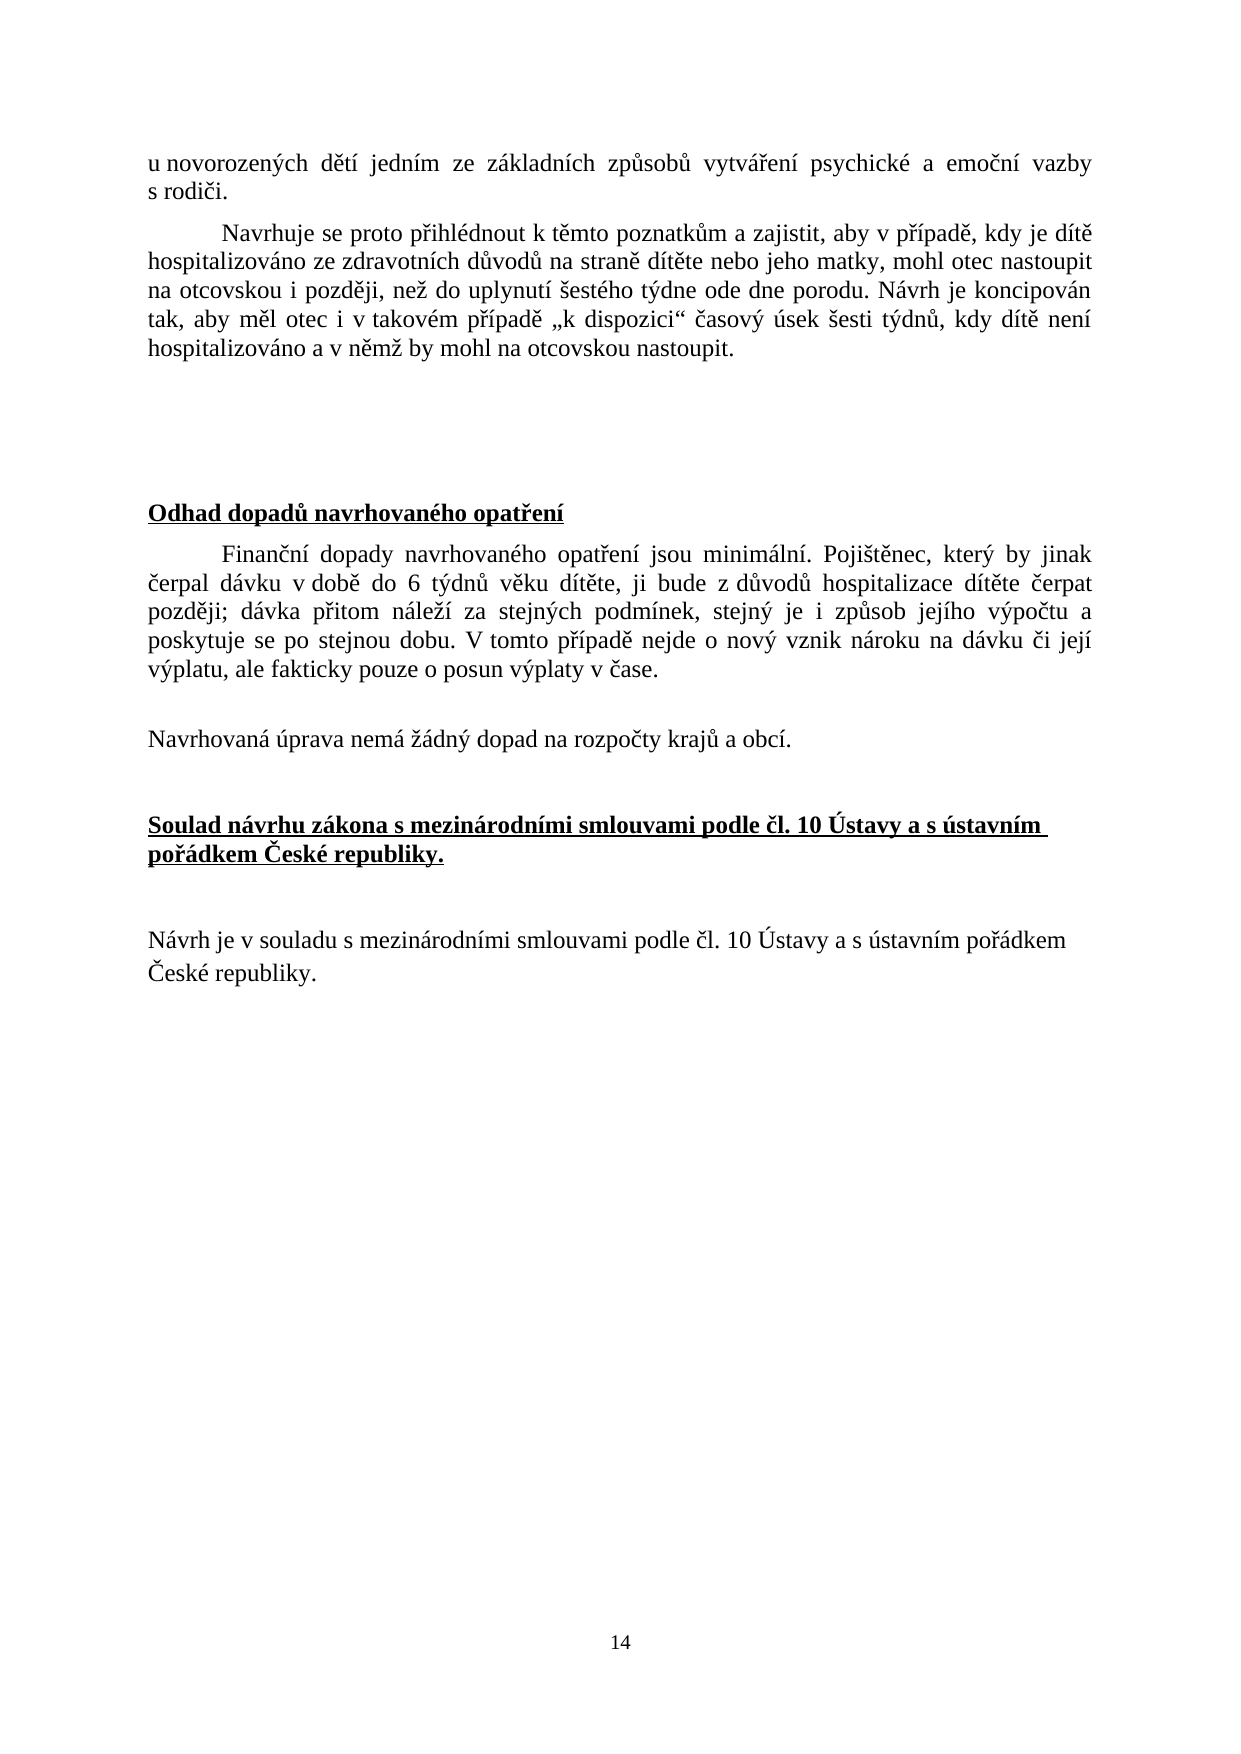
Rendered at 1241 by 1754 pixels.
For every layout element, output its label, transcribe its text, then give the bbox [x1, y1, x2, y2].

text Finanční dopady navrhovaného opatření jsou minimální. Pojištěnec, který by jinak čerpal dávku v době do 6 týdnů věku dítěte, ji bude z důvodů hospitalizace dítěte čerpat později; dávka přitom náleží za stejných podmínek, stejný je i způsob jejího výpočtu a poskytuje se po stejnou dobu. V tomto případě nejde o nový vznik nároku na dávku či její výplatu, ale fakticky pouze o posun výplaty v čase. [148, 539, 1093, 683]
text Soulad návrhu zákona s mezinárodními smlouvami podle čl. 10 Ústavy a s ústavním pořádkem České republiky. [148, 810, 1093, 868]
text Navrhovaná úprava nemá žádný dopad na rozpočty krajů a obcí. [148, 724, 1093, 753]
text Navrhuje se proto přihlédnout k těmto poznatkům a zajistit, aby v případě, kdy je dítě hospitalizováno ze zdravotních důvodů na straně dítěte nebo jeho matky, mohl otec nastoupit na otcovskou i později, než do uplynutí šestého týdne ode dne porodu. Návrh je koncipován tak, aby měl otec i v takovém případě „k dispozici“ časový úsek šesti týdnů, kdy dítě není hospitalizováno a v němž by mohl na otcovskou nastoupit. [148, 218, 1093, 361]
text Odhad dopadů navrhovaného opatření [148, 498, 1093, 526]
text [148, 148, 1093, 205]
text Návrh je v souladu s mezinárodními smlouvami podle čl. 10 Ústavy a s ústavním pořádkem České republiky. [148, 925, 1093, 1050]
